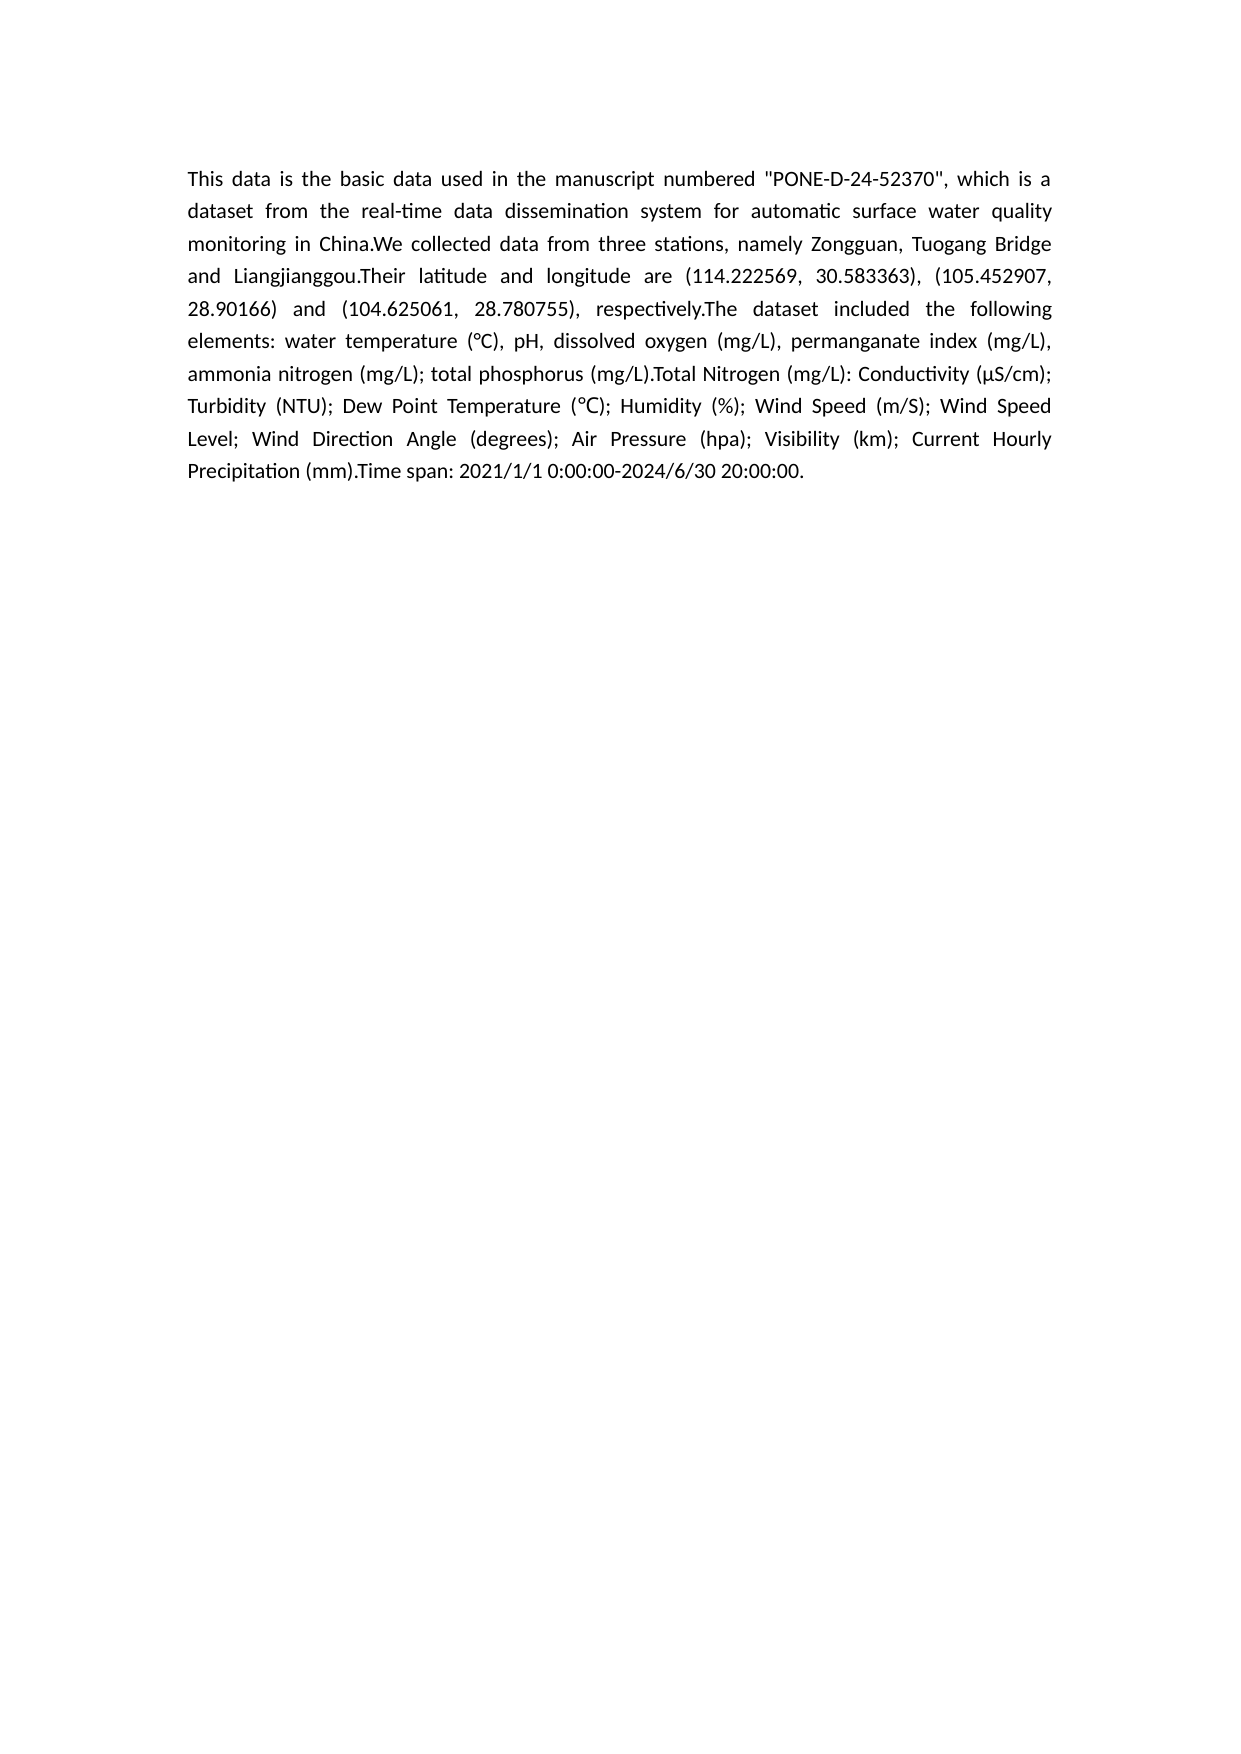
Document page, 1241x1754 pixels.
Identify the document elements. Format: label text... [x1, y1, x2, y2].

text This data is the basic data used in the manuscript numbered "PONE-D-24-52370", which is a dataset from the real-time data dissemination system for automatic surface water quality monitoring in China.We collected data from three stations, namely Zongguan, Tuogang Bridge and Liangjianggou.Their latitude and longitude are (114.222569, 30.583363), (105.452907, 28.90166) and (104.625061, 28.780755), respectively.The dataset included the following elements: water temperature (°C), pH, dissolved oxygen (mg/L), permanganate index (mg/L), ammonia nitrogen (mg/L); total phosphorus (mg/L).Total Nitrogen (mg/L): Conductivity (μS/cm); Turbidity (NTU); Dew Point Temperature (℃); Humidity (%); Wind Speed (m/S); Wind Speed Level; Wind Direction Angle (degrees); Air Pressure (hpa); Visibility (km); Current Hourly Precipitation (mm).Time span: 2021/1/1 0:00:00-2024/6/30 20:00:00. [187, 162, 1053, 487]
